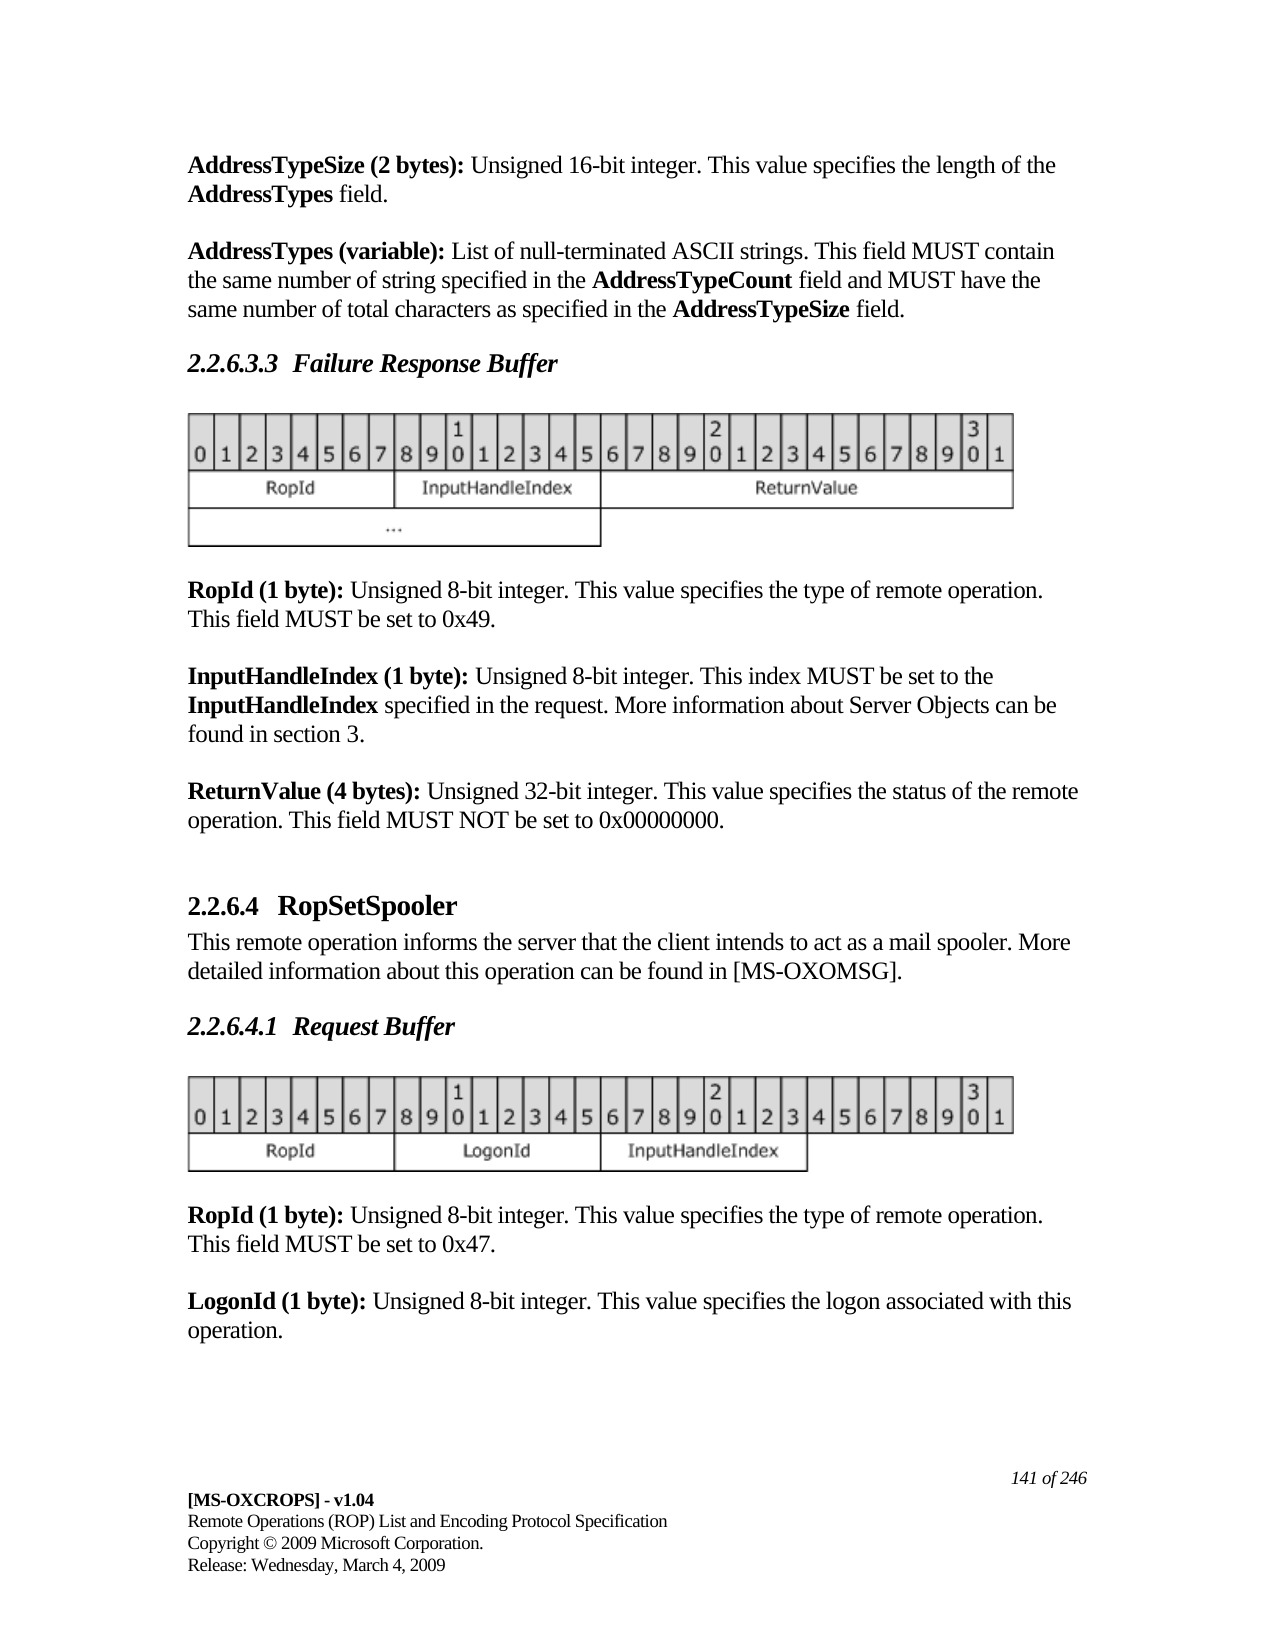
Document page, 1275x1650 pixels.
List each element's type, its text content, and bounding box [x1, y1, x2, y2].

picture [187, 1076, 1014, 1172]
text AddressTypes (variable): List of null-terminated ASCII strings. This field MUST contain the same number of string specified in the AddressTypeCount field and MUST have the same number of total characters as specified in the AddressTypeSize field. [187, 236, 1087, 322]
subtitle RopSetSpooler [187, 888, 1087, 921]
text RopId (1 byte): Unsigned 8-bit integer. This value specifies the type of remote operation. This field MUST be set to 0x47. [187, 1200, 1087, 1258]
subtitle Request Buffer [187, 1010, 1087, 1041]
picture [187, 413, 1014, 547]
text ReturnValue (4 bytes): Unsigned 32-bit integer. This value specifies the status of the remote operation. This field MUST NOT be set to 0x00000000. [187, 776, 1087, 834]
text LogonId (1 byte): Unsigned 8-bit integer. This value specifies the logon associated with this operation. [187, 1286, 1087, 1344]
text This remote operation informs the server that the client intends to act as a mail spooler. More detailed information about this operation can be found in [MS-OXOMSG]. [187, 927, 1087, 985]
text RopId (1 byte): Unsigned 8-bit integer. This value specifies the type of remote operation. This field MUST be set to 0x49. [187, 575, 1087, 633]
text InputHandleIndex (1 byte): Unsigned 8-bit integer. This index MUST be set to the InputHandleIndex specified in the request. More information about Server Objects can be found in section 3. [187, 661, 1087, 748]
text AddressTypeSize (2 bytes): Unsigned 16-bit integer. This value specifies the length of the AddressTypes field. [187, 150, 1087, 207]
subtitle Failure Response Buffer [187, 347, 1087, 379]
